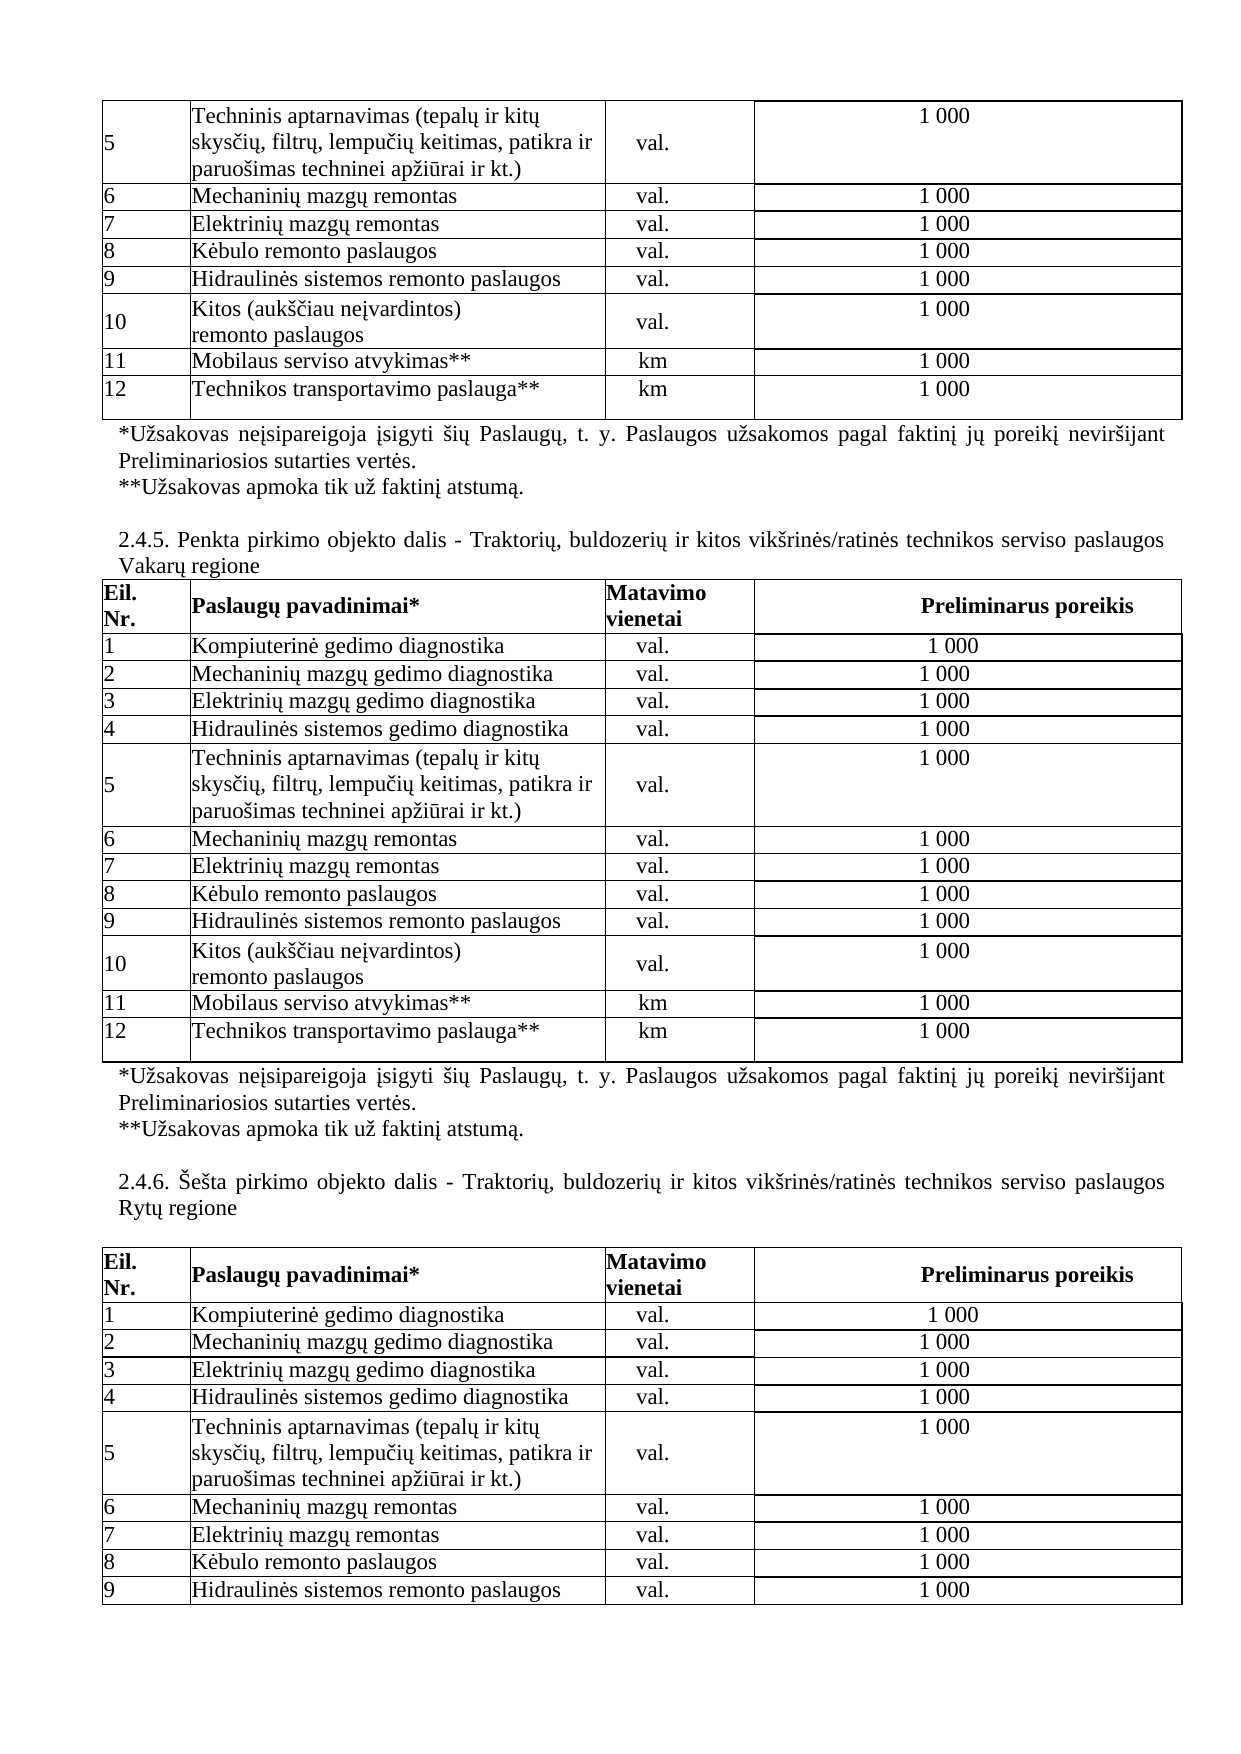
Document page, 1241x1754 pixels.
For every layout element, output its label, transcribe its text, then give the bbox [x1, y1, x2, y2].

table_cell 1 000 [755, 1386, 1181, 1411]
table_cell 9 [103, 267, 190, 293]
table_cell 5 [103, 744, 190, 826]
table_cell Mechaninių mazgų remontas [191, 1495, 605, 1521]
table_cell 1 000 [755, 744, 1181, 826]
table_cell Kėbulo remonto paslaugos [191, 239, 605, 266]
table_cell Mobilaus serviso atvykimas** [191, 349, 605, 375]
table_cell 1 000 [755, 690, 1181, 715]
table_cell Kitos (aukščiau neįvardintos) remonto paslaugos [191, 936, 605, 990]
table_cell 1 000 [755, 1578, 1181, 1603]
table_cell 4 [103, 1385, 190, 1411]
table_cell 1 [103, 1303, 190, 1329]
table_cell val. [606, 1385, 754, 1411]
table_cell Hidraulinės sistemos remonto paslaugos [191, 909, 605, 935]
table_cell val. [606, 827, 754, 852]
table_header Paslaugų pavadinimai* [191, 580, 605, 633]
table_cell 1 000 [755, 240, 1181, 266]
table_cell 1 000 [755, 185, 1181, 210]
text **Užsakovas apmoka tik už faktinį atstumą. [118, 473, 1166, 499]
table_cell km [606, 1018, 754, 1061]
table_cell val. [606, 1495, 754, 1521]
table_cell 1 000 [755, 295, 1181, 348]
table_cell 1 [103, 634, 190, 660]
table_cell 1 000 [755, 1019, 1181, 1061]
table_cell Hidraulinės sistemos remonto paslaugos [191, 267, 605, 293]
table_cell Elektrinių mazgų gedimo diagnostika [191, 1358, 605, 1384]
table_cell val. [606, 184, 754, 210]
table_cell val. [606, 716, 754, 743]
table_cell val. [606, 661, 754, 688]
table_cell 1 000 [755, 1550, 1181, 1576]
table_cell 1 000 [755, 717, 1181, 743]
table_cell 1 000 [755, 662, 1181, 688]
text 2.4.6. Šešta pirkimo objekto dalis - Traktorių, buldozerių ir kitos vikšrinės/ratinės technikos serviso paslaugos Rytų regione [118, 1168, 1166, 1221]
table_cell val. [606, 211, 754, 238]
table_cell val. [606, 854, 754, 880]
text 2.4.5. Penkta pirkimo objekto dalis - Traktorių, buldozerių ir kitos vikšrinės/ratinės technikos serviso paslaugos Vakarų regione [118, 526, 1166, 578]
table_cell 1 000 [755, 1358, 1181, 1384]
table_cell Kompiuterinė gedimo diagnostika [191, 1303, 605, 1329]
table_cell 1 000 [755, 635, 1181, 660]
table_header Eil. Nr. [103, 1248, 190, 1302]
table_cell Kėbulo remonto paslaugos [191, 1550, 605, 1576]
table_cell Mobilaus serviso atvykimas** [191, 991, 605, 1017]
table_header Matavimo vienetai [606, 580, 754, 633]
table_cell val. [606, 744, 754, 826]
table_cell 3 [103, 689, 190, 715]
table_cell 1 000 [755, 1496, 1181, 1521]
table_cell Techninis aptarnavimas (tepalų ir kitų skysčių, filtrų, lempučių keitimas, patikra ir paruošimas techninei apžiūrai ir kt.) [191, 101, 605, 183]
table_cell Technikos transportavimo paslauga** [191, 1018, 605, 1061]
table_cell val. [606, 239, 754, 266]
table_cell 5 [103, 101, 190, 183]
text *Užsakovas neįsipareigoja įsigyti šių Paslaugų, t. y. Paslaugos užsakomos pagal faktinį jų poreikį neviršijant Preliminariosios sutarties vertės. [118, 1063, 1166, 1115]
table_cell Hidraulinės sistemos gedimo diagnostika [191, 1385, 605, 1411]
table_cell 1 000 [755, 827, 1181, 852]
table_header Paslaugų pavadinimai* [191, 1248, 605, 1302]
table_cell 2 [103, 661, 190, 688]
table_cell val. [606, 1330, 754, 1356]
table_cell val. [606, 1577, 754, 1603]
table_cell Kėbulo remonto paslaugos [191, 881, 605, 908]
table_cell val. [606, 1522, 754, 1548]
table_cell 6 [103, 184, 190, 210]
table_cell Elektrinių mazgų remontas [191, 854, 605, 880]
table_cell 12 [103, 376, 190, 419]
table_cell 1 000 [755, 1331, 1181, 1356]
table_cell 1 000 [755, 267, 1181, 293]
table_cell val. [606, 1412, 754, 1494]
table_cell val. [606, 294, 754, 348]
table_cell val. [606, 101, 754, 183]
table_cell 1 000 [755, 1413, 1181, 1494]
table_cell 1 000 [755, 909, 1181, 935]
table_cell val. [606, 267, 754, 293]
table_cell 6 [103, 827, 190, 852]
table_cell Mechaninių mazgų remontas [191, 827, 605, 852]
text *Užsakovas neįsipareigoja įsigyti šių Paslaugų, t. y. Paslaugos užsakomos pagal faktinį jų poreikį neviršijant Preliminariosios sutarties vertės. [118, 420, 1166, 473]
table_cell val. [606, 1358, 754, 1384]
table_cell 11 [103, 349, 190, 375]
table_cell val. [606, 881, 754, 908]
table_cell 1 000 [755, 1303, 1181, 1329]
table_cell Elektrinių mazgų remontas [191, 211, 605, 238]
table_cell 7 [103, 211, 190, 238]
table_cell 1 000 [755, 992, 1181, 1017]
table_cell 10 [103, 294, 190, 348]
table_cell 1 000 [755, 854, 1181, 880]
table_cell val. [606, 1303, 754, 1329]
table_cell 9 [103, 909, 190, 935]
table_cell Techninis aptarnavimas (tepalų ir kitų skysčių, filtrų, lempučių keitimas, patikra ir paruošimas techninei apžiūrai ir kt.) [191, 744, 605, 826]
table_cell 1 000 [755, 350, 1181, 375]
table_cell Mechaninių mazgų remontas [191, 184, 605, 210]
table_cell Mechaninių mazgų gedimo diagnostika [191, 661, 605, 688]
table_cell 7 [103, 854, 190, 880]
table_header Eil. Nr. [103, 580, 190, 633]
table_cell Elektrinių mazgų gedimo diagnostika [191, 689, 605, 715]
table_cell 2 [103, 1330, 190, 1356]
table_cell val. [606, 634, 754, 660]
table_cell Technikos transportavimo paslauga** [191, 376, 605, 419]
table_cell 12 [103, 1018, 190, 1061]
table_cell Kompiuterinė gedimo diagnostika [191, 634, 605, 660]
table_cell km [606, 991, 754, 1017]
table_cell val. [606, 909, 754, 935]
table_cell 11 [103, 991, 190, 1017]
table_cell val. [606, 936, 754, 990]
table_cell 1 000 [755, 937, 1181, 990]
table_header Matavimo vienetai [606, 1248, 754, 1302]
table_cell 8 [103, 881, 190, 908]
table_header Preliminarus poreikis [755, 580, 1181, 633]
table_cell 4 [103, 716, 190, 743]
table_cell 9 [103, 1577, 190, 1603]
table_cell val. [606, 1550, 754, 1576]
table_cell km [606, 376, 754, 419]
table_cell 8 [103, 1550, 190, 1576]
table_cell 1 000 [755, 212, 1181, 238]
table_cell 6 [103, 1495, 190, 1521]
table_cell val. [606, 689, 754, 715]
table_cell Elektrinių mazgų remontas [191, 1522, 605, 1548]
table_cell 1 000 [755, 102, 1181, 183]
table_cell Kitos (aukščiau neįvardintos) remonto paslaugos [191, 294, 605, 348]
table_cell 10 [103, 936, 190, 990]
table_cell 3 [103, 1358, 190, 1384]
table_cell Hidraulinės sistemos remonto paslaugos [191, 1577, 605, 1603]
table_cell km [606, 349, 754, 375]
table_cell 1 000 [755, 1523, 1181, 1548]
table_cell Mechaninių mazgų gedimo diagnostika [191, 1330, 605, 1356]
table_cell 5 [103, 1412, 190, 1494]
text **Užsakovas apmoka tik už faktinį atstumą. [118, 1115, 1166, 1142]
table_cell 8 [103, 239, 190, 266]
table_cell 1 000 [755, 376, 1181, 419]
table_cell Hidraulinės sistemos gedimo diagnostika [191, 716, 605, 743]
table_cell Techninis aptarnavimas (tepalų ir kitų skysčių, filtrų, lempučių keitimas, patikra ir paruošimas techninei apžiūrai ir kt.) [191, 1412, 605, 1494]
table_cell 7 [103, 1522, 190, 1548]
table_header Preliminarus poreikis [755, 1248, 1181, 1302]
table_cell 1 000 [755, 882, 1181, 908]
